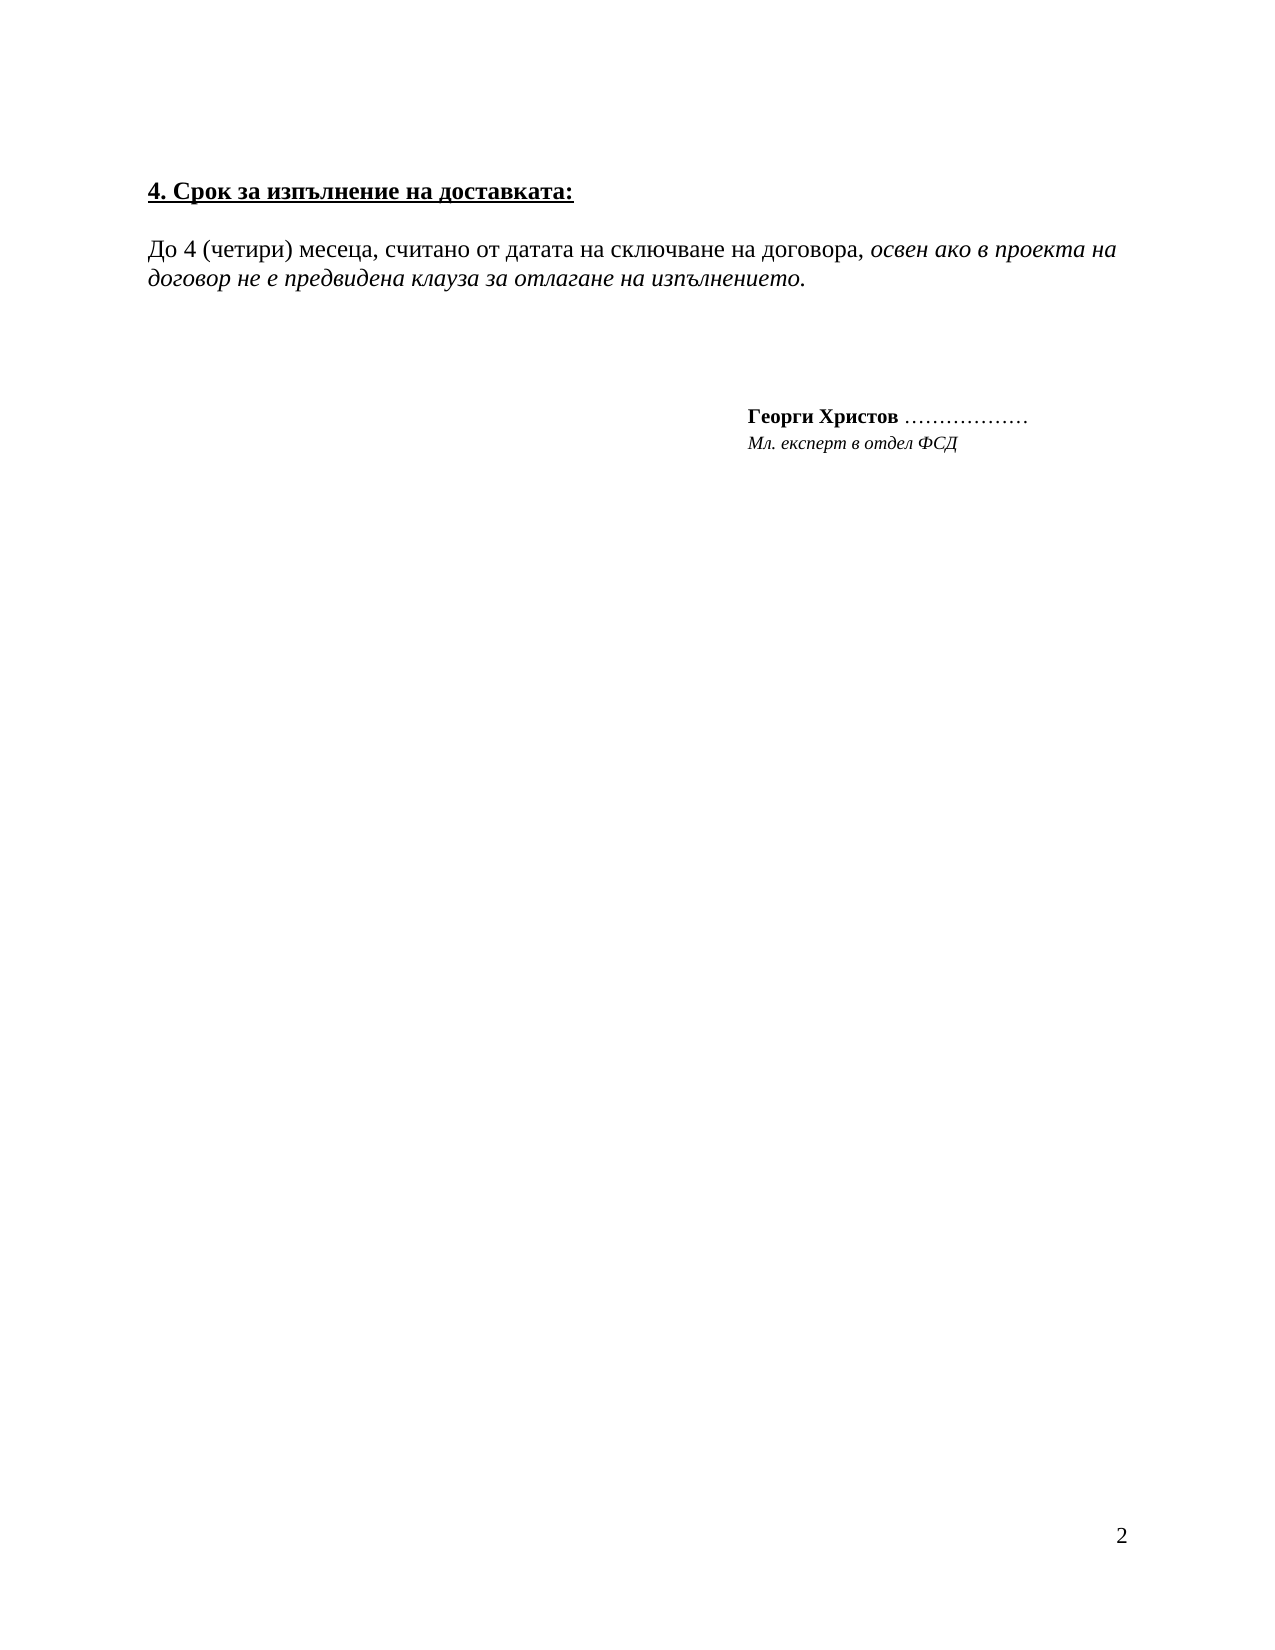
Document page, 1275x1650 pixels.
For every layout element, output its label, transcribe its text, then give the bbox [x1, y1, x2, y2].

text Мл. експерт в отдел ФСД [148, 432, 1127, 453]
text 4. Срок за изпълнение на доставката: [148, 176, 1127, 205]
text До 4 (четири) месеца, считано от датата на сключване на договора, освен ако в проекта на договор не е предвидена клауза за отлагане на изпълнението. [148, 234, 1127, 291]
text Георги Христов ……………… [148, 404, 1127, 428]
